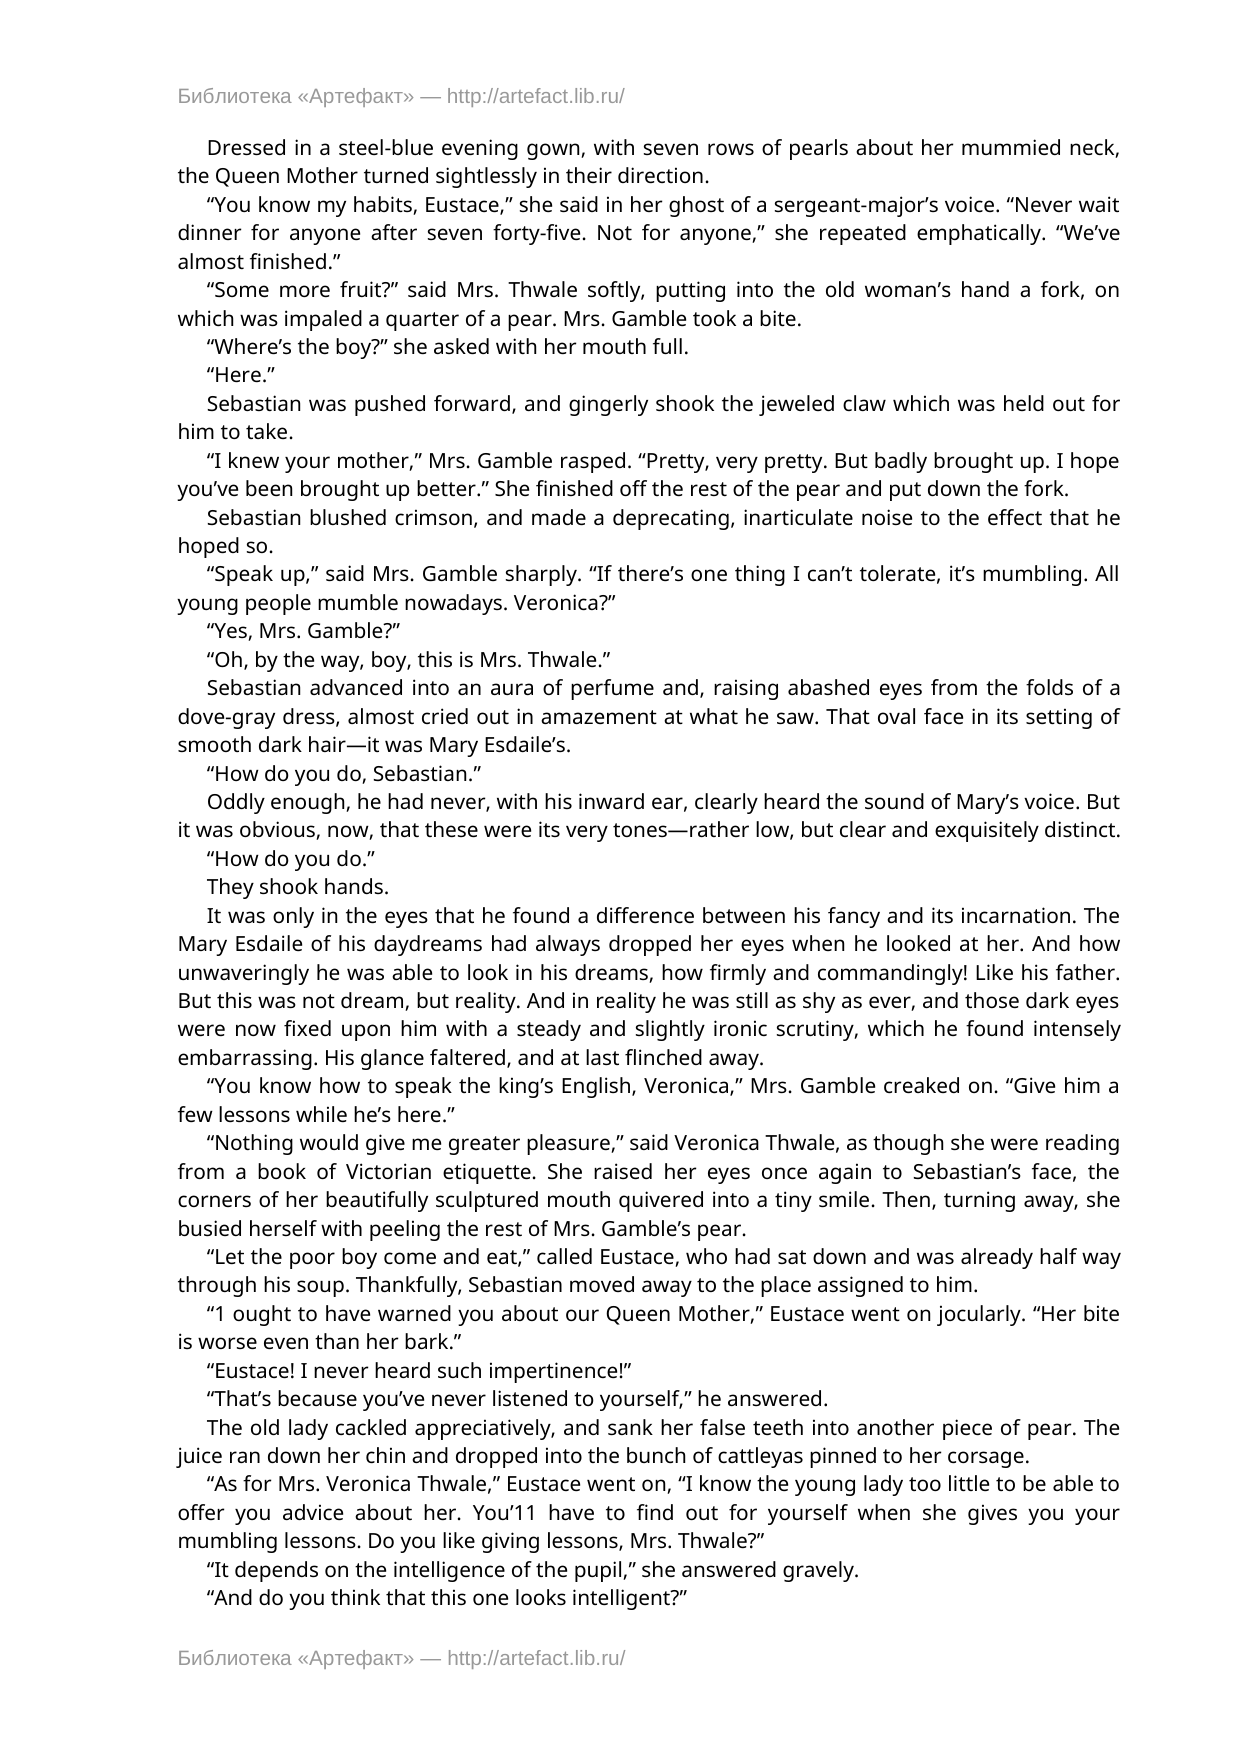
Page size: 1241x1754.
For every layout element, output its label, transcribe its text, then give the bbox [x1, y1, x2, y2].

text “And do you think that this one looks intelligent?” [177, 1583, 1122, 1612]
text Sebastian advanced into an aura of perfume and, raising abashed eyes from the folds of a dove-gray dress, almost cried out in amazement at what he saw. That oval face in its setting of smooth dark hair—it was Mary Esdaile’s. [177, 673, 1122, 759]
text “That’s because you’ve never listened to yourself,” he answered. [177, 1384, 1122, 1413]
text They shook hands. [177, 872, 1122, 901]
text “Here.” [177, 361, 1122, 389]
text “You know my habits, Eustace,” she said in her ghost of a sergeant-major’s voice. “Never wait dinner for anyone after seven forty-five. Not for anyone,” she repeated emphatically. “We’ve almost finished.” [177, 190, 1122, 275]
text “1 ought to have warned you about our Queen Mother,” Eustace went on jocularly. “Her bite is worse even than her bark.” [177, 1299, 1122, 1356]
text “Oh, by the way, boy, this is Mrs. Thwale.” [177, 645, 1122, 673]
text “Where’s the boy?” she asked with her mouth full. [177, 332, 1122, 361]
text Oddly enough, he had never, with his inward ear, clearly heard the sound of Mary’s voice. But it was obvious, now, that these were its very tones—rather low, but clear and exquisitely distinct. [177, 787, 1122, 844]
text “It depends on the intelligence of the pupil,” she answered gravely. [177, 1555, 1122, 1583]
text “You know how to speak the king’s English, Veronica,” Mrs. Gamble creaked on. “Give him a few lessons while he’s here.” [177, 1071, 1122, 1128]
text “How do you do, Sebastian.” [177, 759, 1122, 787]
text “Let the poor boy come and eat,” called Eustace, who had sat down and was already half way through his soup. Thankfully, Sebastian moved away to the place assigned to him. [177, 1242, 1122, 1299]
text The old lady cackled appreciatively, and sank her false teeth into another piece of pear. The juice ran down her chin and dropped into the bunch of cattleyas pinned to her corsage. [177, 1413, 1122, 1469]
text It was only in the eyes that he found a difference between his fancy and its incarnation. The Mary Esdaile of his daydreams had always dropped her eyes when he looked at her. And how unwaveringly he was able to look in his dreams, how firmly and commandingly! Like his father. But this was not dream, but reality. And in reality he was still as shy as ever, and those dark eyes were now fixed upon him with a steady and slightly ironic scrutiny, which he found intensely embarrassing. His glance faltered, and at last flinched away. [177, 901, 1122, 1071]
text “I knew your mother,” Mrs. Gamble rasped. “Pretty, very pretty. But badly brought up. I hope you’ve been brought up better.” She finished off the rest of the pear and put down the fork. [177, 446, 1122, 503]
text “Eustace! I never heard such impertinence!” [177, 1356, 1122, 1384]
text “Speak up,” said Mrs. Gamble sharply. “If there’s one thing I can’t tolerate, it’s mumbling. All young people mumble nowadays. Veronica?” [177, 559, 1122, 616]
text “As for Mrs. Veronica Thwale,” Eustace went on, “I know the young lady too little to be able to offer you advice about her. You’11 have to find out for yourself when she gives you your mumbling lessons. Do you like giving lessons, Mrs. Thwale?” [177, 1469, 1122, 1555]
text Sebastian blushed crimson, and made a deprecating, inarticulate noise to the effect that he hoped so. [177, 503, 1122, 559]
text “How do you do.” [177, 844, 1122, 872]
text “Yes, Mrs. Gamble?” [177, 616, 1122, 645]
text Dressed in a steel-blue evening gown, with seven rows of pearls about her mummied neck, the Queen Mother turned sightlessly in their direction. [177, 133, 1122, 190]
text “Some more fruit?” said Mrs. Thwale softly, putting into the old woman’s hand a fork, on which was impaled a quarter of a pear. Mrs. Gamble took a bite. [177, 275, 1122, 332]
text “Nothing would give me greater pleasure,” said Veronica Thwale, as though she were reading from a book of Victorian etiquette. She raised her eyes once again to Sebastian’s face, the corners of her beautifully sculptured mouth quivered into a tiny smile. Then, turning away, she busied herself with peeling the rest of Mrs. Gamble’s pear. [177, 1128, 1122, 1242]
text Sebastian was pushed forward, and gingerly shook the jeweled claw which was held out for him to take. [177, 389, 1122, 446]
